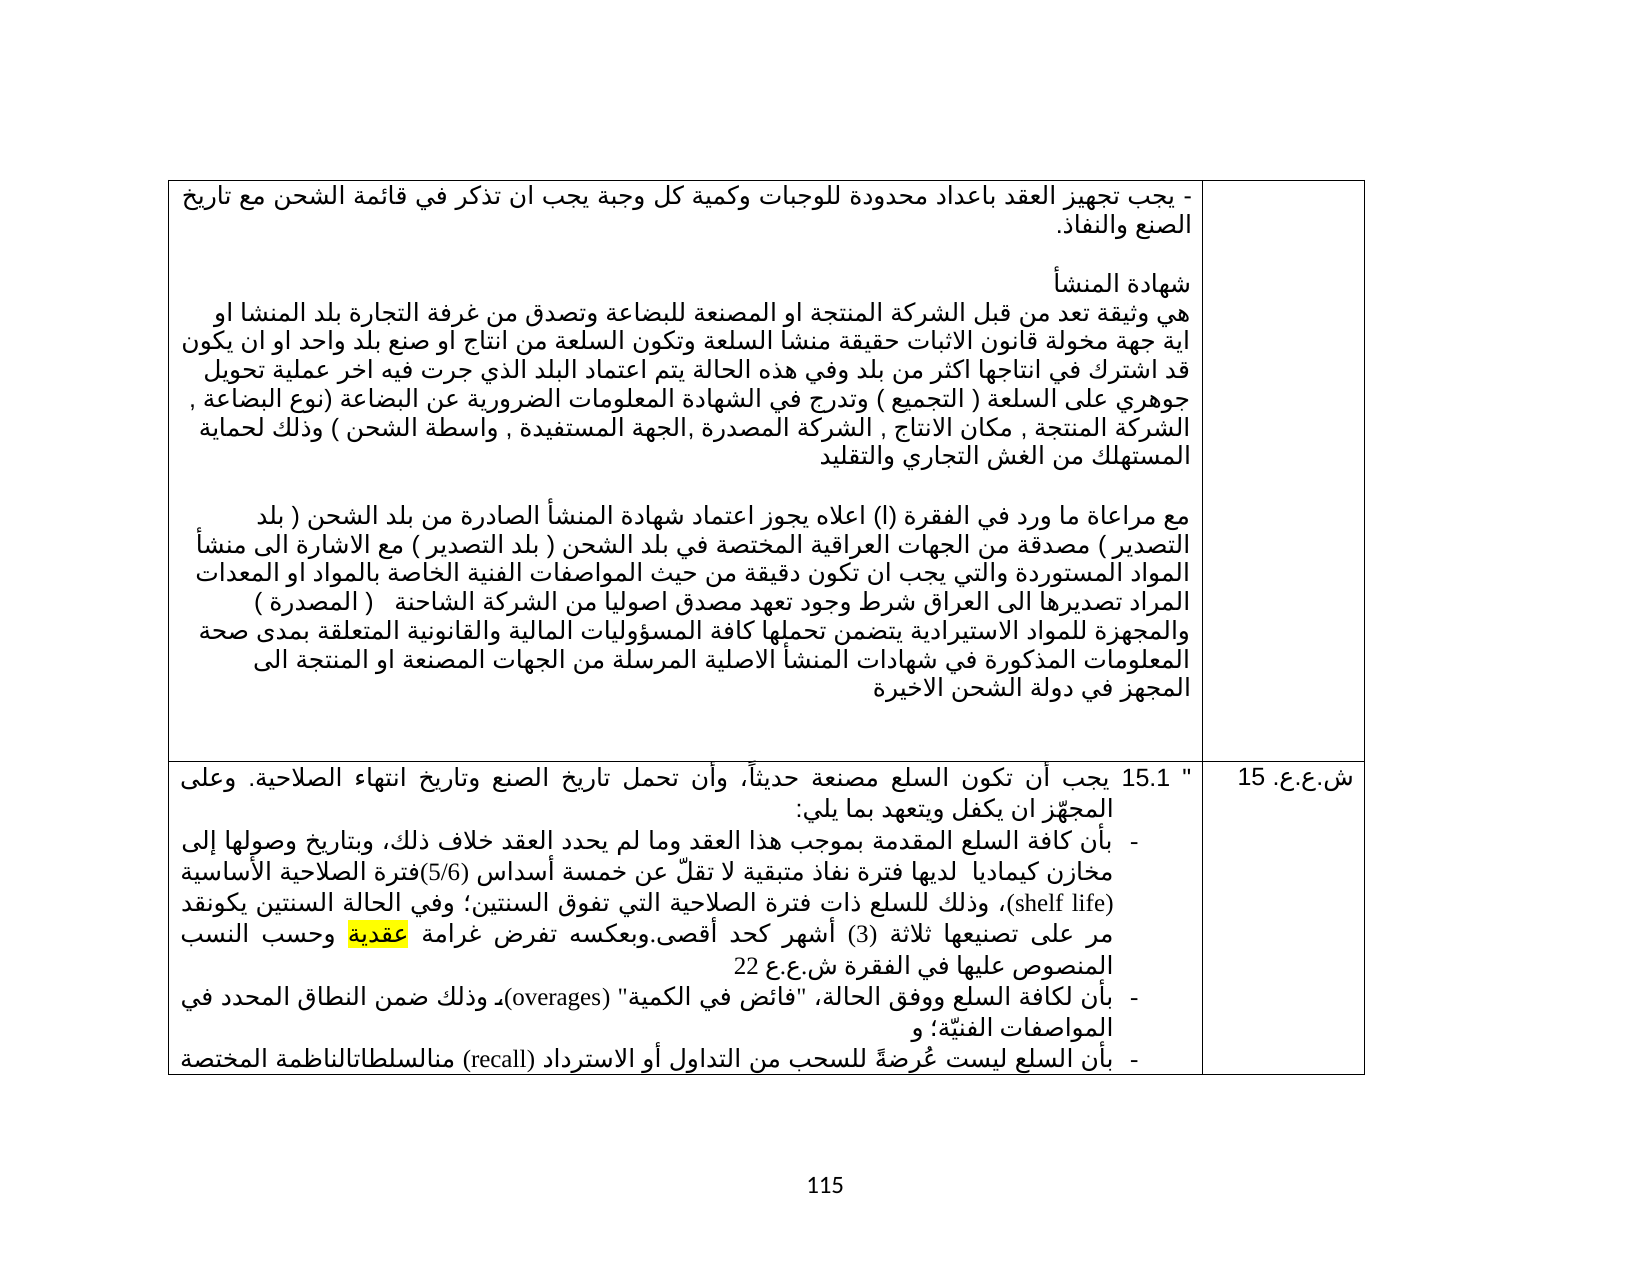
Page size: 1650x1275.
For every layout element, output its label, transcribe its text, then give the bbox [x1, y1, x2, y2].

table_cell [169, 762, 1202, 1074]
table_cell ش.ع.ع. 15 [1203, 762, 1364, 1074]
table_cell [169, 181, 1202, 761]
table_cell [1203, 181, 1364, 761]
